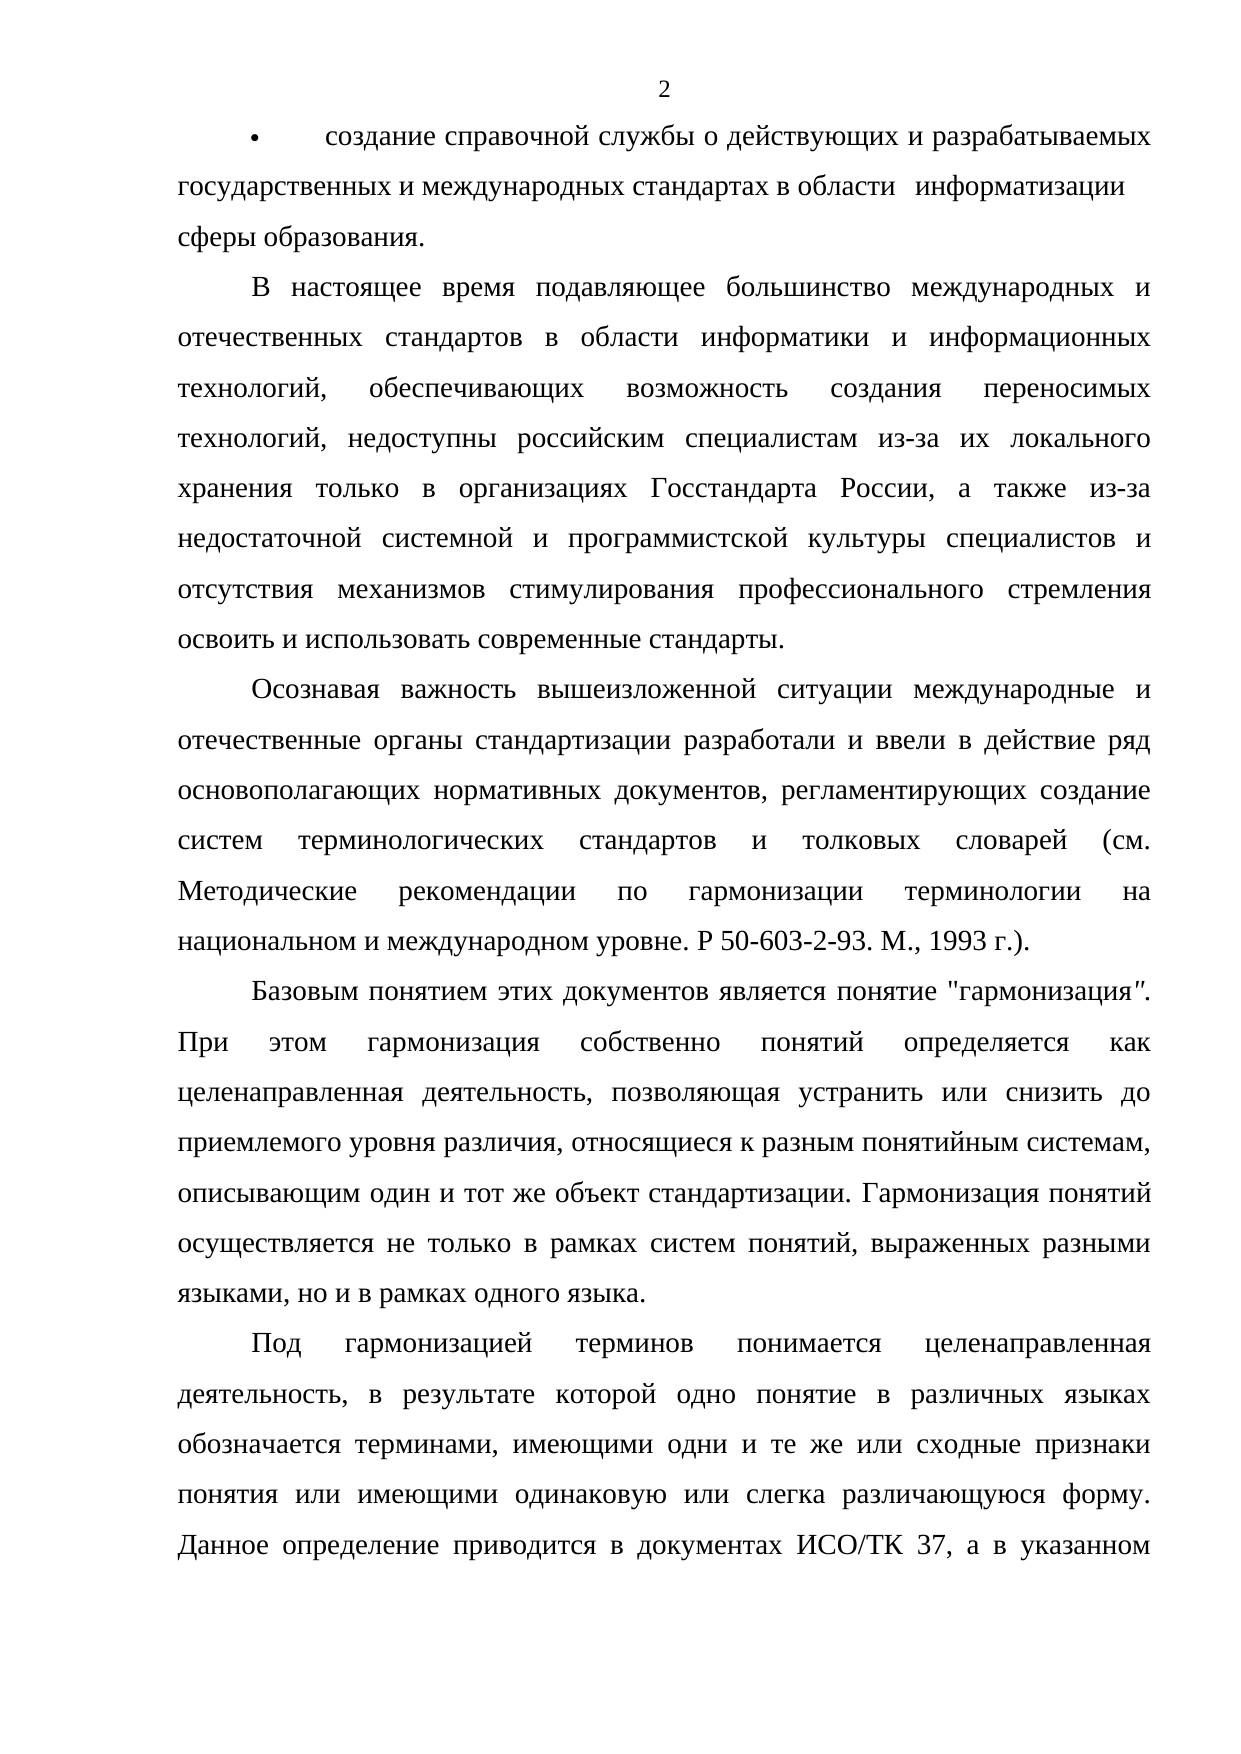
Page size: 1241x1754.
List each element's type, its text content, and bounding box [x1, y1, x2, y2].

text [177, 1326, 1152, 1560]
text В настоящее время подавляющее большинство международных и отечественных стандартов в области информатики и информационных технологий, обеспечивающих возможность создания переносимых технологий, недоступны российским специалистам из-за их локального хранения только в организациях Госстандарта России, а также из-за недостаточной системной и программистской культуры специалистов и отсутствия механизмов стимулирования профессионального стремления освоить и использовать современные стандарты. [177, 269, 1152, 655]
text Базовым понятием этих документов является понятие "гармонизация". При этом гармонизация собственно понятий определяется как целенаправленная деятельность, позволяющая устранить или снизить до приемлемого уровня различия, относящиеся к разным понятийным системам, описывающим один и тот же объект стандартизации. Гармонизация понятий осуществляется не только в рамках систем понятий, выраженных разными языками, но и в рамках одного языка. [177, 973, 1152, 1309]
text Осознавая важность вышеизложенной ситуации международные и отечественные органы стандартизации разработали и ввели в действие ряд основополагающих нормативных документов, регламентирующих создание систем терминологических стандартов и толковых словарей (см. Методические рекомендации по гармонизации терминологии на национальном и международном уровне. Р 50-603-2-., 1993 г.). [177, 672, 1152, 957]
list создание справочной службы о действующих и разрабатываемых государственных и международных стандартах в области информатизации сферы образования. [177, 118, 1152, 252]
